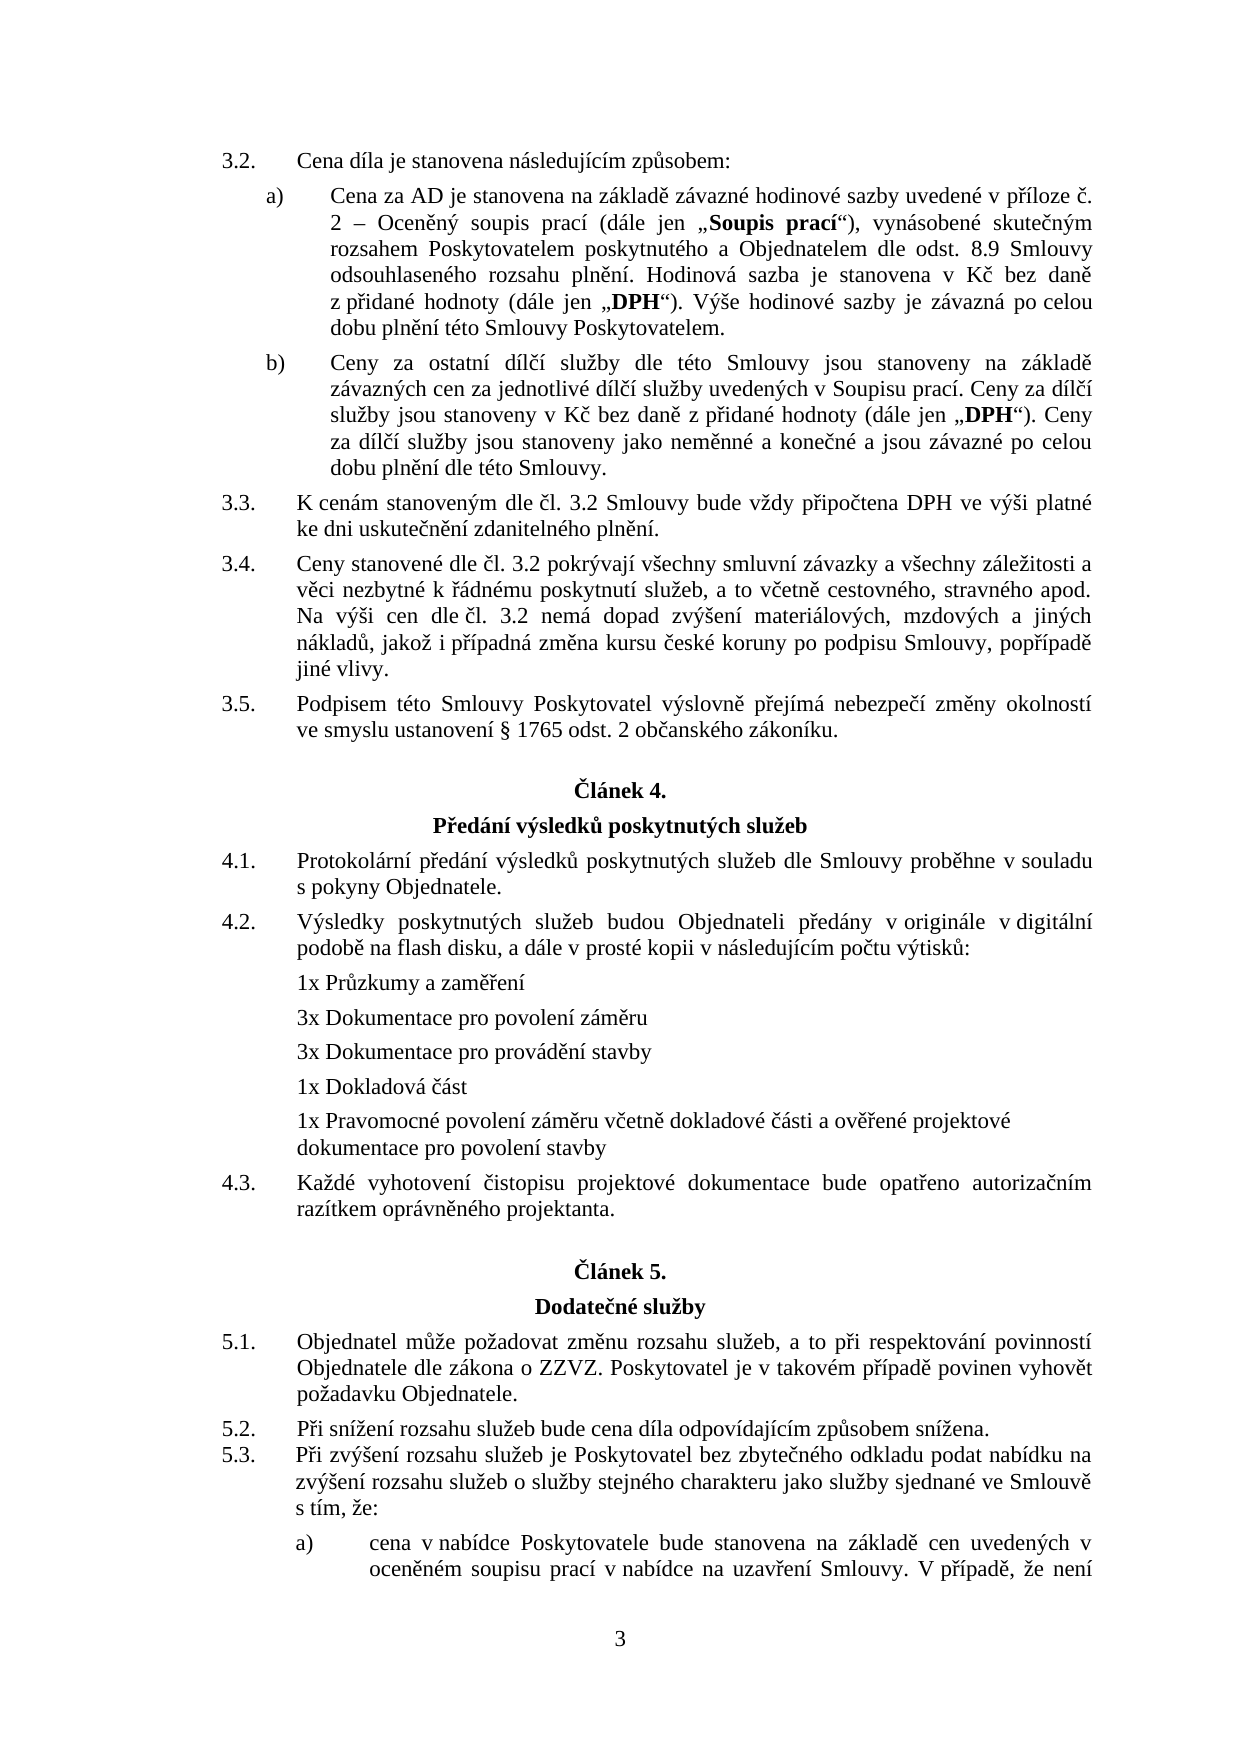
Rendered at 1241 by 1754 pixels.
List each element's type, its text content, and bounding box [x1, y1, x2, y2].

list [295, 1529, 1093, 1582]
list 1x Průzkumy a zaměření [297, 969, 1093, 995]
list Cena díla je stanovena následujícím způsobem: [222, 148, 1093, 174]
text Při zvýšení rozsahu služeb je Poskytovatel bez zbytečného odkladu podat nabídku na zvýšení rozsahu služeb o služby stejného charakteru jako služby sjednané ve Smlouvě s tím, že: [221, 1442, 1093, 1521]
list 3x Dokumentace pro povolení záměru [297, 1003, 1093, 1030]
text Cena za AD je stanovena na základě závazné hodinové sazby uvedené v příloze č. 2 – Oceněný soupis prací (dále jen „Soupis prací“), vynásobené skutečným rozsahem Poskytovatelem poskytnutého a Objednatelem dle odst. 8.7 Smlouvy odsouhlaseného rozsahu plnění. Hodinová sazba je stanovena v Kč bez daně z přidané hodnoty (dále jen „DPH“). Výše hodinové sazby je závazná po celou dobu plnění této Smlouvy Poskytovatelem. [266, 182, 1093, 340]
text Při snížení rozsahu služeb bude cena díla odpovídajícím způsobem snížena. [222, 1415, 1093, 1442]
text Každé vyhotovení čistopisu projektové dokumentace bude opatřeno autorizačním razítkem oprávněného projektanta. [222, 1169, 1093, 1221]
text Ceny za ostatní dílčí služby dle této Smlouvy jsou stanoveny na základě závazných cen za jednotlivé dílčí služby uvedených v Soupisu prací. Ceny za dílčí služby jsou stanoveny v Kč bez daně z přidané hodnoty (dále jen „DPH“). Ceny za dílčí služby jsou stanoveny jako neměnné a konečné a jsou závazné po celou dobu plnění dle této Smlouvy. [266, 349, 1093, 481]
list Protokolární předání výsledků poskytnutých služeb dle Smlouvy proběhne v souladu s pokyny Objednatele. [222, 847, 1093, 899]
text Podpisem této Smlouvy Poskytovatel výslovně přejímá nebezpečí změny okolností ve smyslu ustanovení § 1765 odst. 2 občanského zákoníku. [221, 690, 1093, 743]
text Ceny stanovené dle čl. 3.2 pokrývají všechny smluvní závazky a všechny záležitosti a věci nezbytné k řádnému poskytnutí služeb, a to včetně cestovného, stravného apod. Na výši cen dle čl. 3.2 nemá dopad zvýšení materiálových, mzdových a jiných nákladů, jakož i případná změna kursu české koruny po podpisu Smlouvy, popřípadě jiné vlivy. [221, 550, 1093, 682]
text Dodatečné služby [148, 1293, 1093, 1319]
list Objednatel může požadovat změnu rozsahu služeb, a to při respektování povinností Objednatele dle zákona o ZZVZ. Poskytovatel je v takovém případě povinen vyhovět požadavku Objednatele. [222, 1328, 1093, 1407]
list 1x Dokladová část [297, 1073, 1093, 1099]
text Předání výsledků poskytnutých služeb [148, 812, 1093, 838]
list 1x Pravomocné povolení záměru včetně dokladové části a ověřené projektové dokumentace pro povolení stavby [297, 1108, 1093, 1160]
text K cenám stanoveným dle čl. 3.2 Smlouvy bude vždy připočtena DPH ve výši platné ke dni uskutečnění zdanitelného plnění. [221, 489, 1093, 542]
list 3x Dokumentace pro provádění stavby [297, 1038, 1093, 1064]
list Výsledky poskytnutých služeb budou Objednateli předány v originále v digitální podobě na flash disku, a dále v prosté kopii v následujícím počtu výtisků: [222, 908, 1093, 961]
